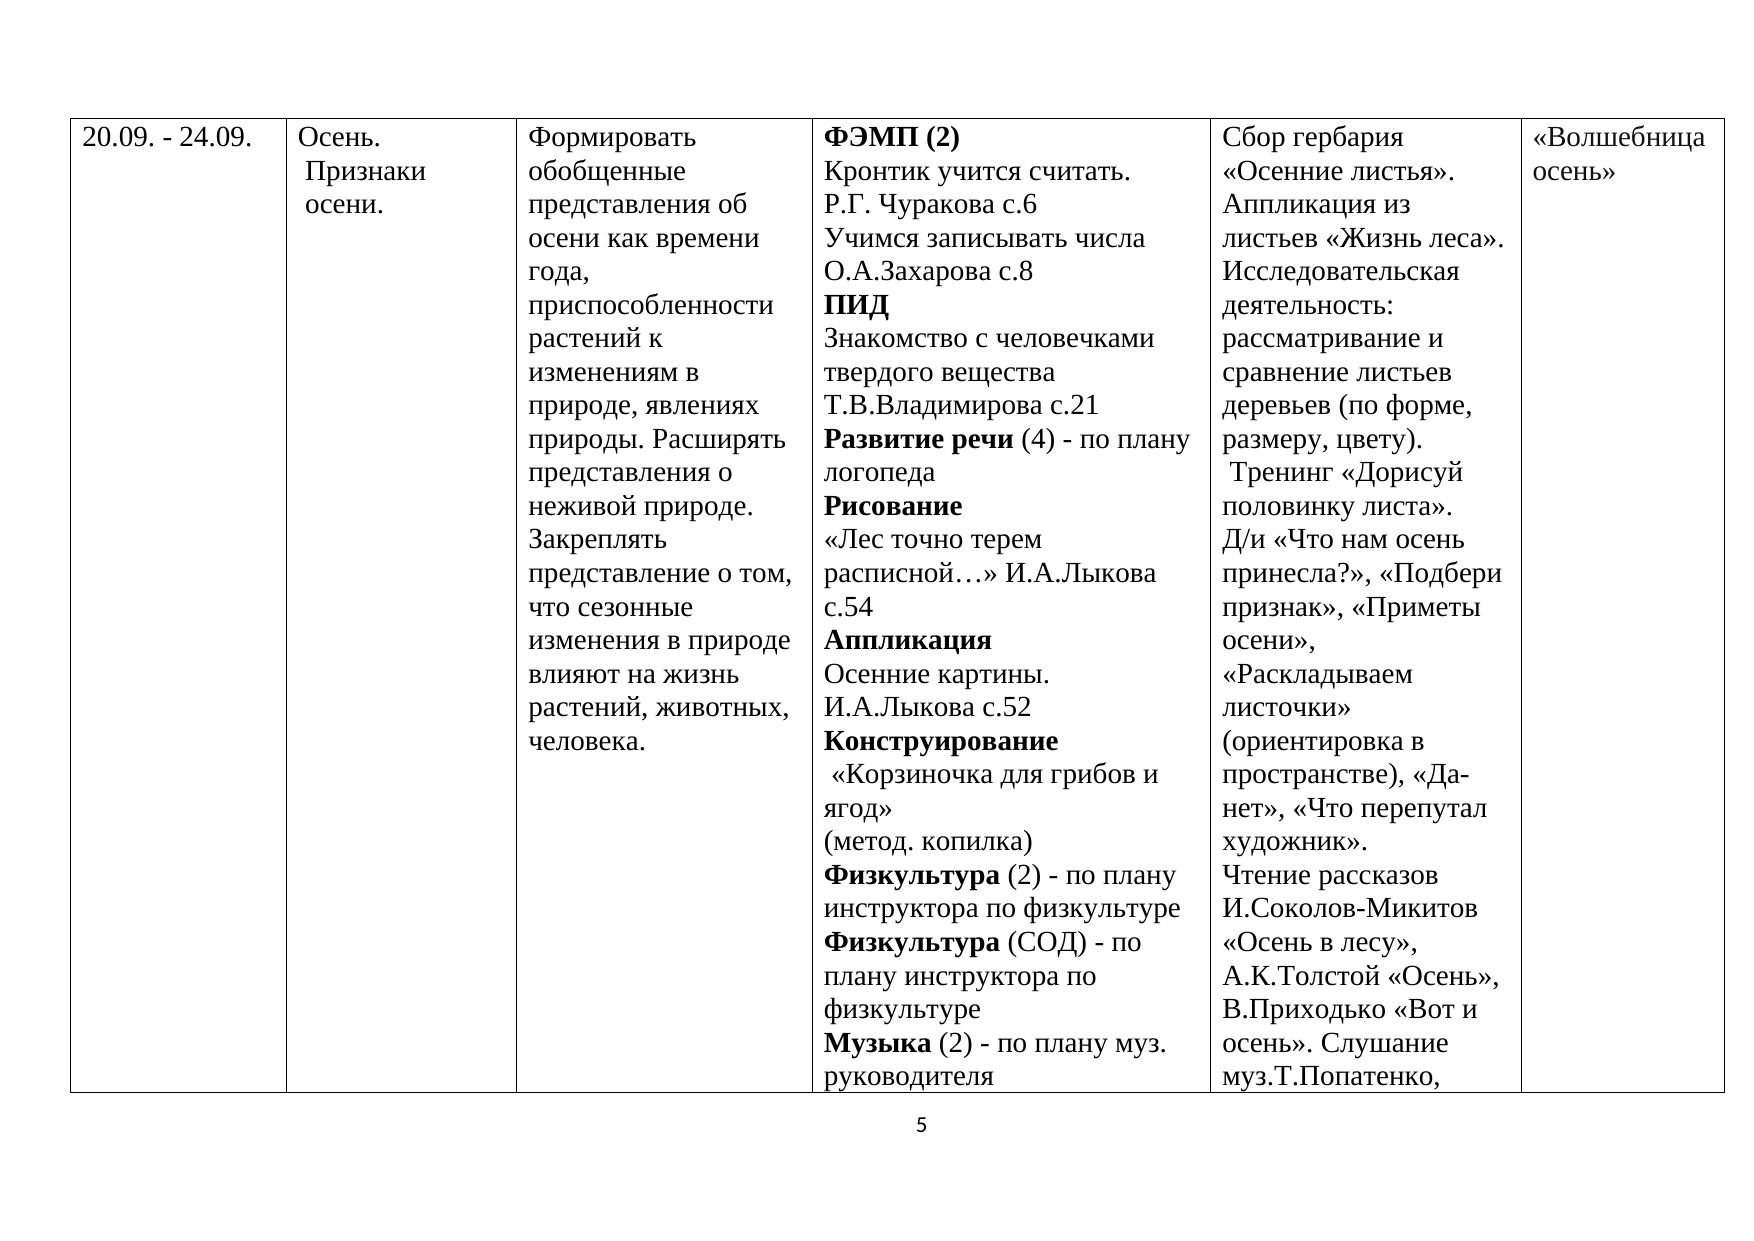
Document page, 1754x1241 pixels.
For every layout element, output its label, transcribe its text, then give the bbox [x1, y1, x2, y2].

table_cell «Волшебница осень» [1522, 119, 1724, 1092]
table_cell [287, 119, 516, 1092]
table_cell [1211, 119, 1521, 1092]
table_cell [813, 119, 1210, 1092]
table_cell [517, 119, 812, 1092]
table_cell 20.09. - 24.09. [71, 119, 286, 1092]
